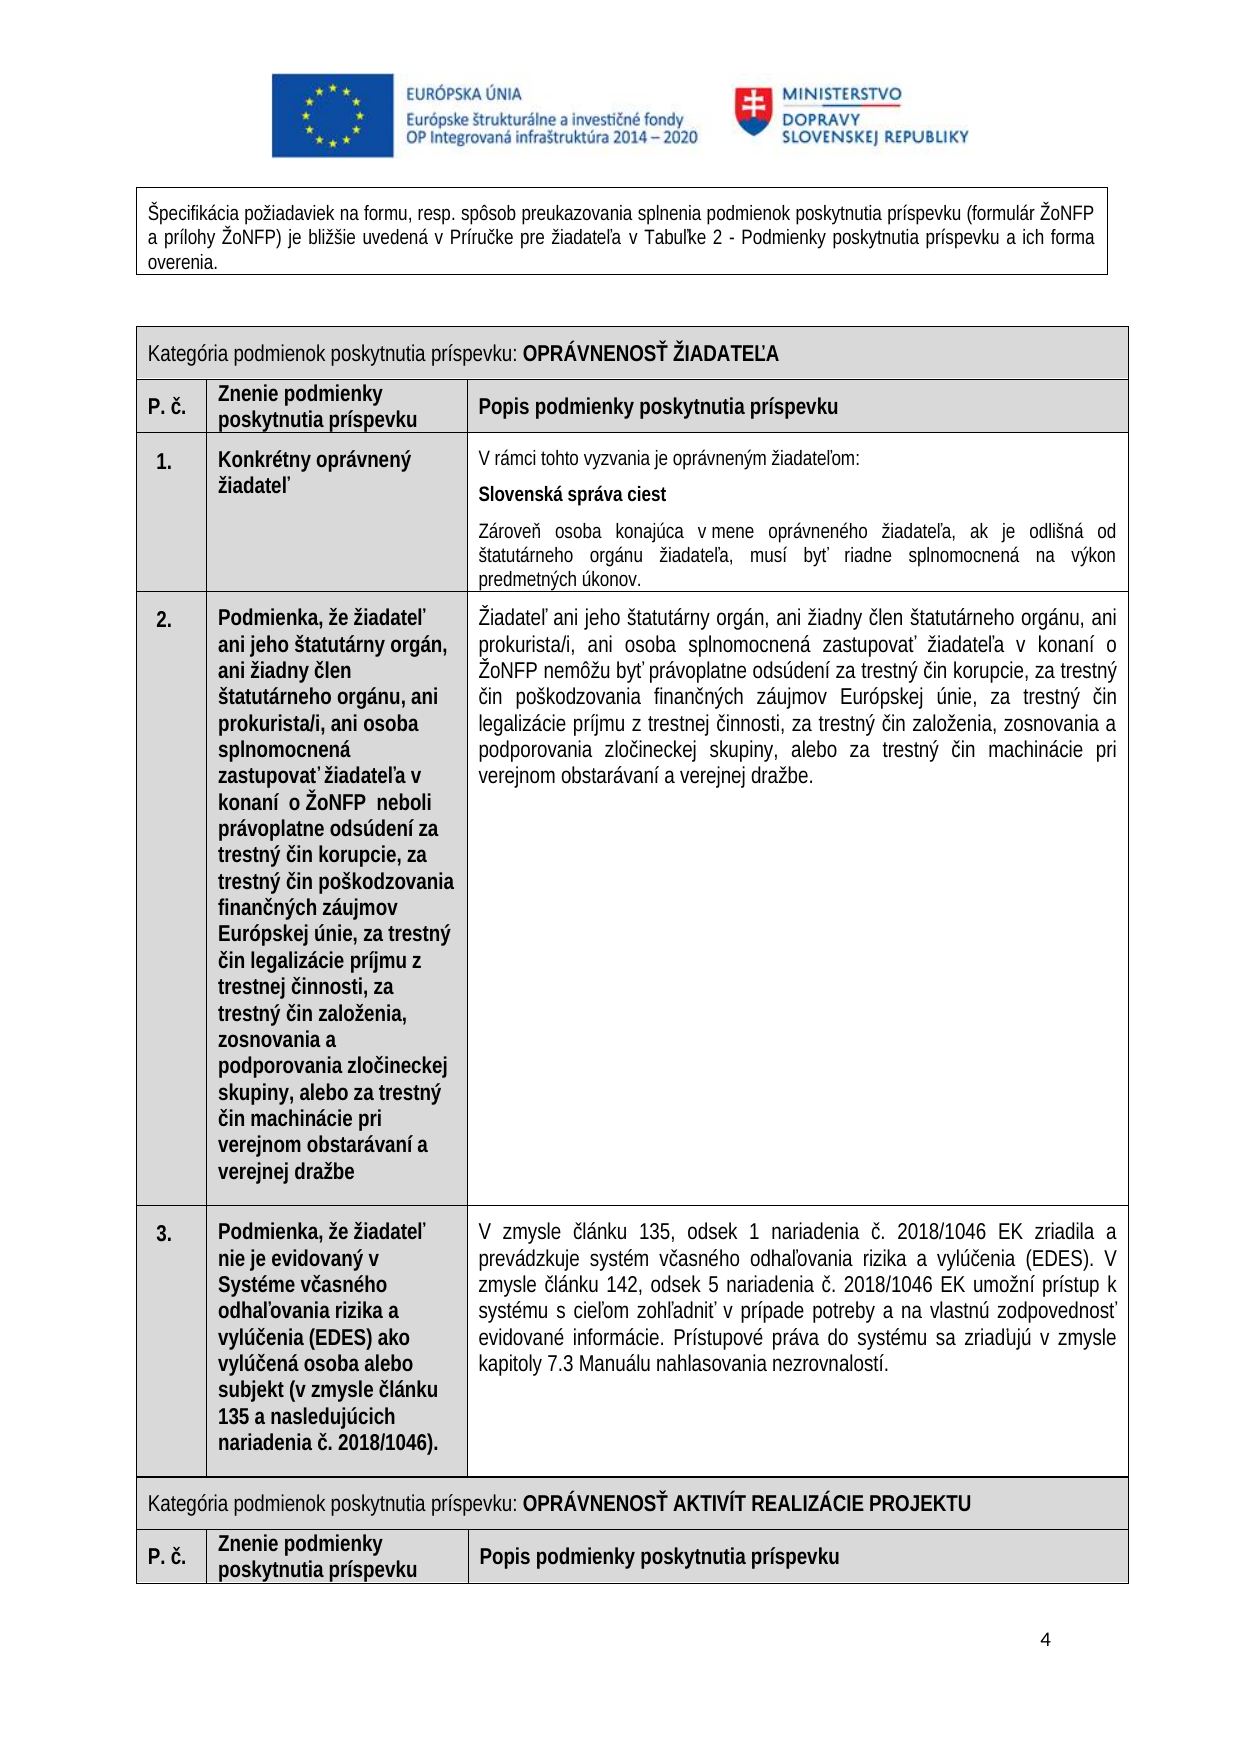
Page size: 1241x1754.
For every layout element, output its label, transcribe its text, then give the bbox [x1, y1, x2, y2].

table_cell Podmienka, že žiadateľ ani jeho štatutárny orgán, ani žiadny člen štatutárneho orgánu, ani prokurista/i, ani osoba splnomocnená zastupovať žiadateľa v konaní o ŽoNFP neboli právoplatne odsúdení za trestný čin korupcie, za trestný čin poškodzovania finančných záujmov Európskej únie, za trestný čin legalizácie príjmu z trestnej činnosti, za trestný čin založenia, zosnovania a podporovania zločineckej skupiny, alebo za trestný čin machinácie pri verejnom obstarávaní a verejnej dražbe [207, 592, 467, 1205]
table_cell V zmysle článku 135, odsek 1 nariadenia č. 2018/1046 EK zriadila a prevádzkuje systém včasného odhaľovania rizika a vylúčenia (EDES). V zmysle článku 142, odsek 5 nariadenia č. 2018/1046 EK umožní prístup k systému s cieľom zohľadniť v prípade potreby a na vlastnú zodpovednosť evidované informácie. Prístupové práva do systému sa zriaďujú v zmysle kapitoly 7.3 Manuálu nahlasovania nezrovnalostí. [468, 1206, 1128, 1476]
table_cell Znenie podmienky poskytnutia príspevku [207, 1530, 468, 1582]
table_cell [137, 592, 206, 1205]
table_cell P. č. [137, 1530, 206, 1582]
table_cell P. č. [137, 380, 206, 432]
table_cell V rámci tohto vyzvania je oprávneným žiadateľom: Slovenská správa ciest Zároveň osoba konajúca v mene oprávneného žiadateľa, ak je odlišná od štatutárneho orgánu žiadateľa, musí byť riadne splnomocnená na výkon predmetných úkonov. [468, 433, 1128, 591]
table_cell Znenie podmienky poskytnutia príspevku [207, 380, 467, 432]
table_cell Žiadateľ ani jeho štatutárny orgán, ani žiadny člen štatutárneho orgánu, ani prokurista/i, ani osoba splnomocnená zastupovať žiadateľa v konaní o ŽoNFP nemôžu byť právoplatne odsúdení za trestný čin korupcie, za trestný čin poškodzovania finančných záujmov Európskej únie, za trestný čin legalizácie príjmu z trestnej činnosti, za trestný čin založenia, zosnovania a podporovania zločineckej skupiny, alebo za trestný čin machinácie pri verejnom obstarávaní a verejnej dražbe. [468, 592, 1128, 1205]
table_cell Konkrétny oprávnený žiadateľ [207, 433, 467, 591]
table_cell [137, 433, 206, 591]
table_cell Podmienka, že žiadateľ nie je evidovaný v Systéme včasného odhaľovania rizika a vylúčenia (EDES) ako vylúčená osoba alebo subjekt (v zmysle článku 135 a nasledujúcich nariadenia č. 2018/1046). [207, 1206, 467, 1476]
table_cell Popis podmienky poskytnutia príspevku [469, 1530, 1128, 1582]
table_cell [137, 1206, 206, 1476]
table_cell Kategória podmienok poskytnutia príspevku: Oprávnenosť aktivít realizácie projektu [137, 1478, 1128, 1529]
table_cell Popis podmienky poskytnutia príspevku [468, 380, 1128, 432]
picture [271, 73, 969, 159]
table_header Kategória podmienok poskytnutia príspevku: Oprávnenosť žiadateľa [137, 327, 1128, 378]
